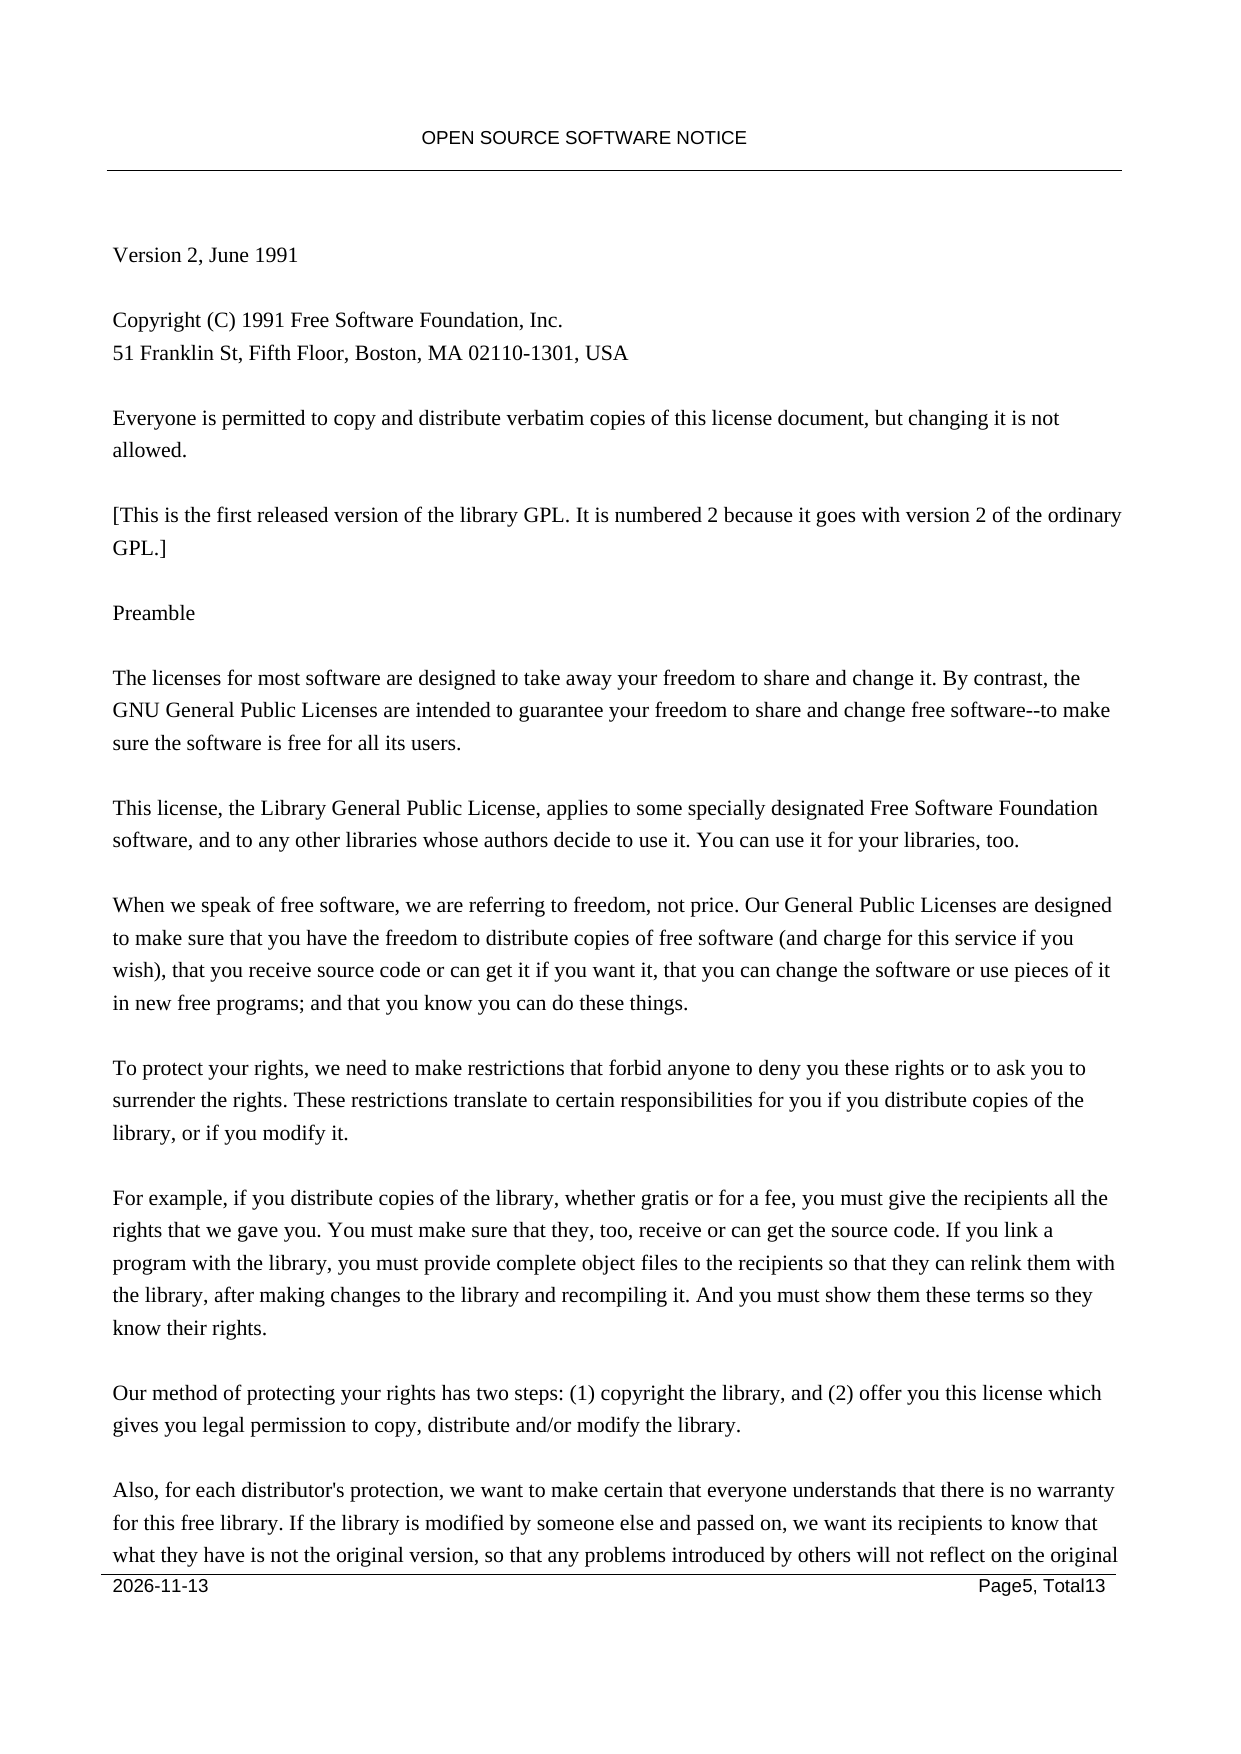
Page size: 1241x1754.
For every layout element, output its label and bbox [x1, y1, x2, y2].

text [112, 206, 1128, 1571]
